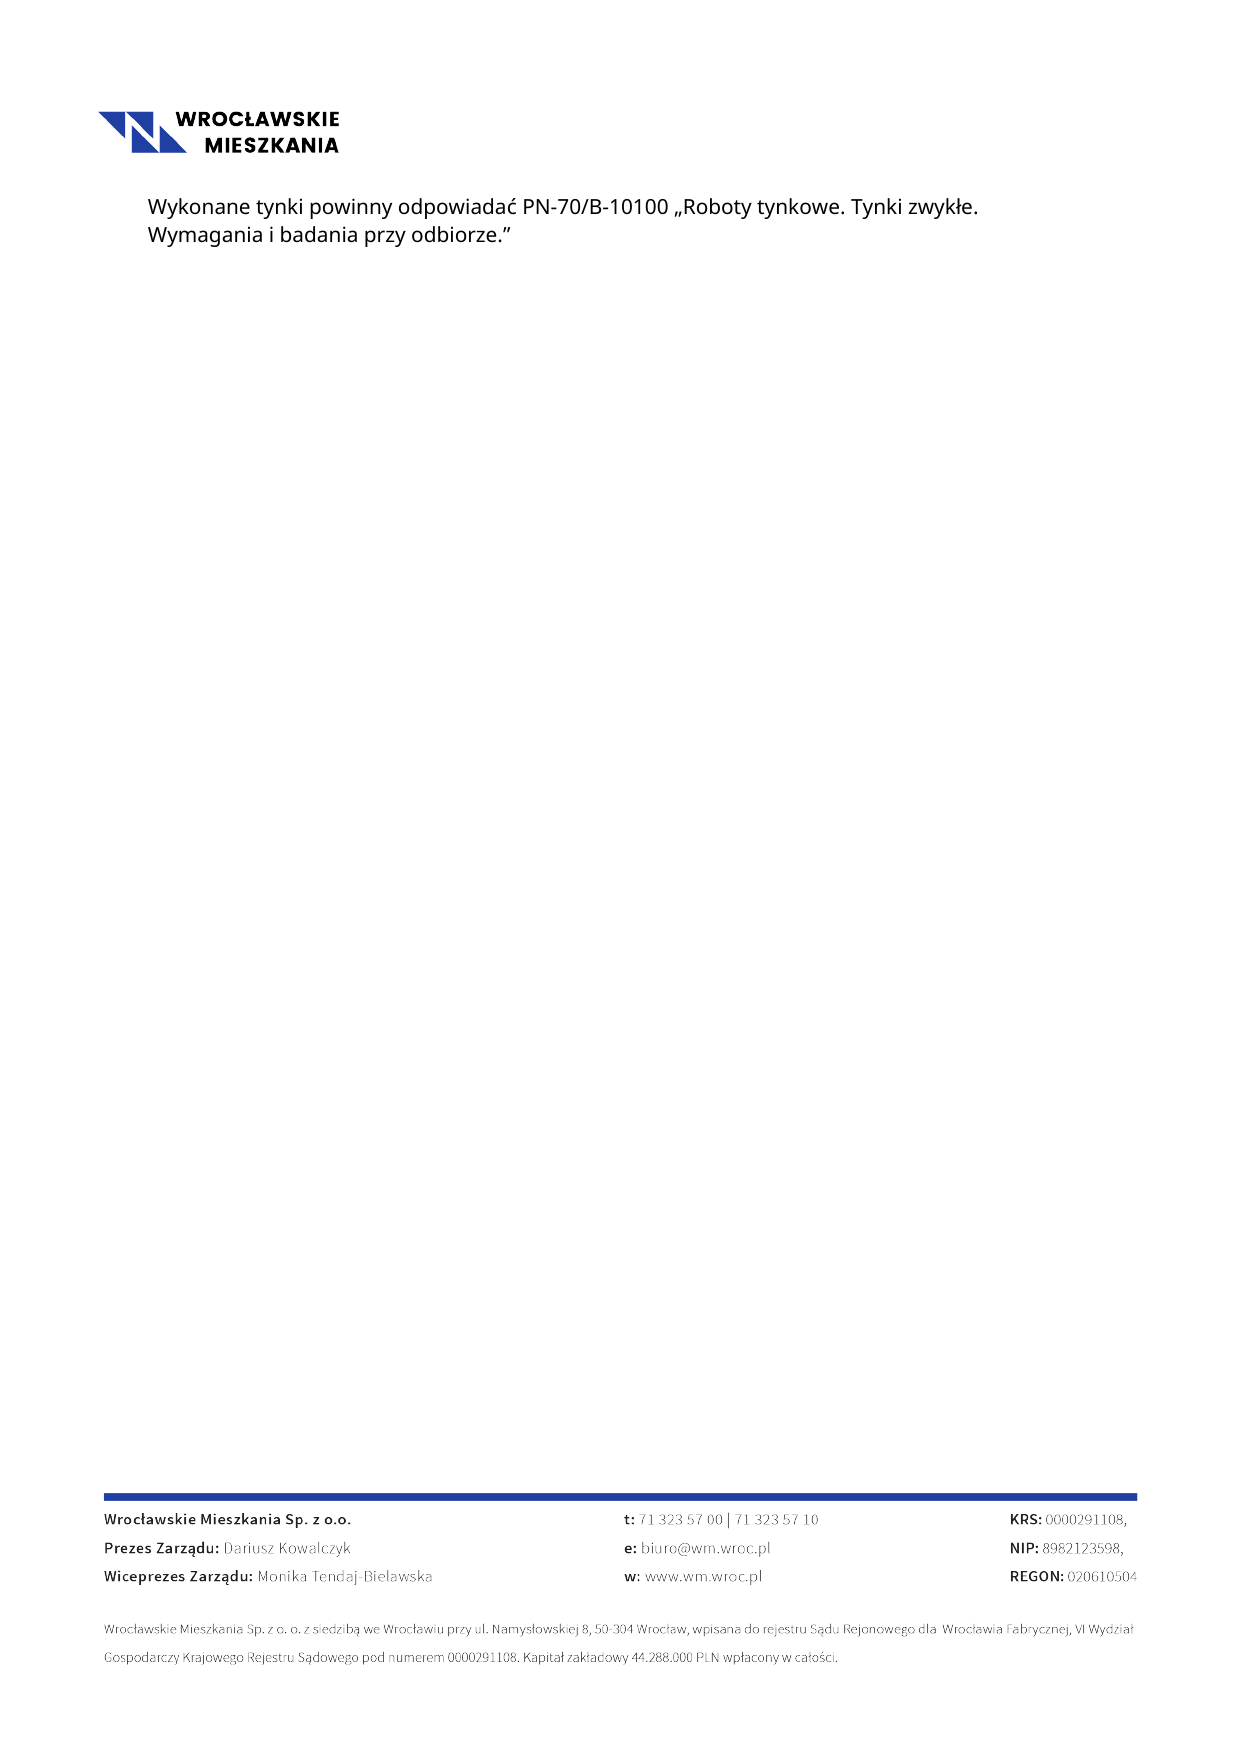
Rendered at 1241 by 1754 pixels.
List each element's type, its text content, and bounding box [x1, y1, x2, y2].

text Wykonane tynki powinny odpowiadać PN-70/B-10100 „Roboty tynkowe. Tynki zwykłe. Wymagania i badania przy odbiorze.”2) Roboty okładzinowe ceramiczne [148, 192, 1093, 249]
picture [0, 12, 1241, 1753]
